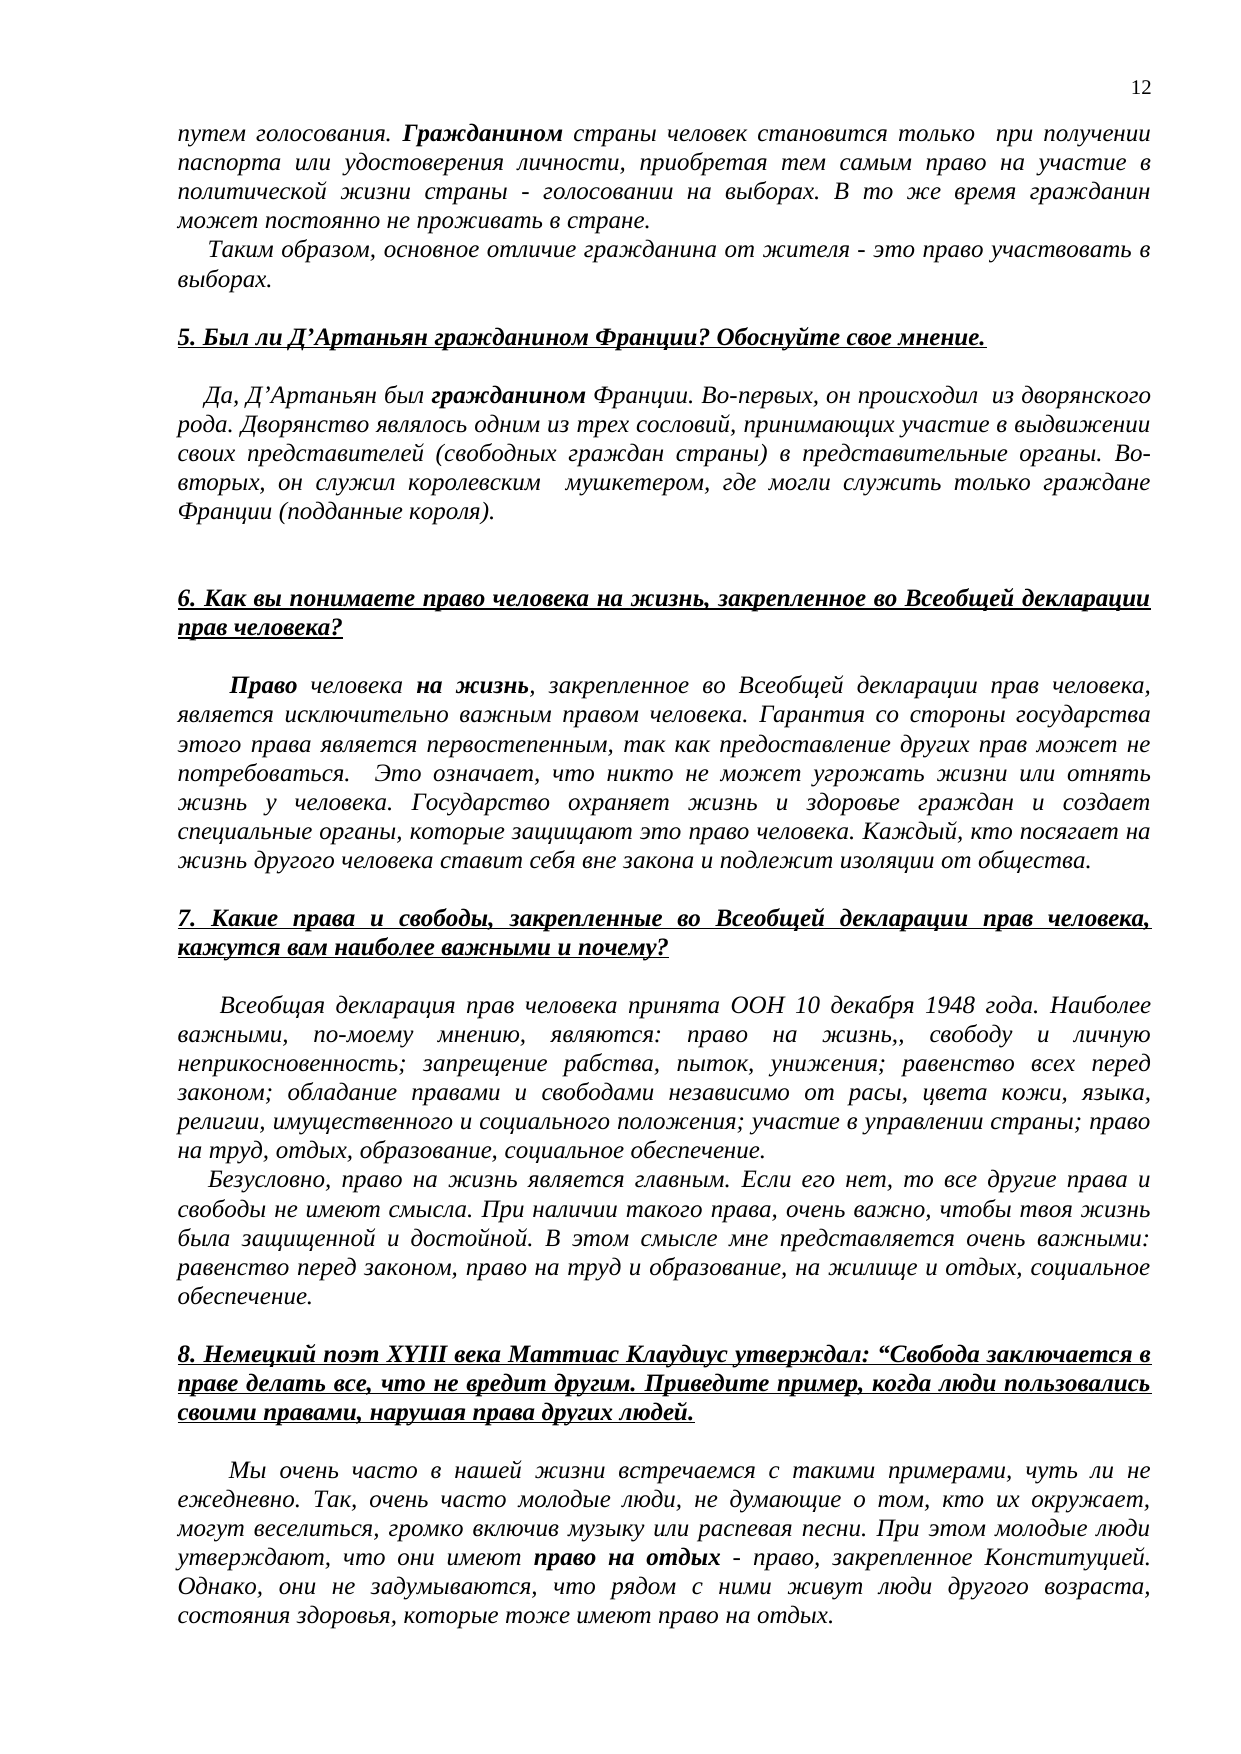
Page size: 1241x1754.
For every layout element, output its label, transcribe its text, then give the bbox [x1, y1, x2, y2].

text 7. Какие права и свободы, закрепленные во Всеобщей декларации прав человека, кажутся вам наиболее важными и почему? [177, 903, 1152, 928]
text Право человека на жизнь, закрепленное во Всеобщей декларации прав человека, является исключительно важным правом человека. Гарантия со стороны государства этого права является первостепенным, так как предоставление других прав может не потребоваться. Это означает, что никто не может угрожать жизни или отнять жизнь у человека. Государство охраняет жизнь и здоровье граждан и создает специальные органы, которые защищают это право человека. Каждый, кто посягает на жизнь другого человека ставит себя вне закона и подлежит изоляции от общества. [177, 670, 1152, 874]
text Безусловно, право на жизнь является главным. Если его нет, то все другие права и свободы не имеют смысла. При наличии такого права, очень важно, чтобы твоя жизнь была защищенной и достойной. В этом смысле мне представляется очень важными: равенство перед законом, право на труд и образование, на жилище и отдых, социальное обеспечение. [177, 1164, 1152, 1310]
text 8. Немецкий поэт XYIII века Маттиас Клаудиус утверждал: “Свобода заключается в праве делать все, что не вредит другим. Приведите пример, когда люди пользовались своими правами, нарушая права других людей. [177, 1339, 1152, 1364]
text Мы очень часто в нашей жизни встречаемся с такими примерами, чуть ли не ежедневно. Так, очень часто молодые люди, не думающие о том, кто их окружает, могут веселиться, громко включив музыку или распевая песни. При этом молодые люди утверждают, что они имеют право на отдых - право, закрепленное Конституцией. Однако, они не задумываются, что рядом с ними живут люди другого возраста, состояния здоровья, которые тоже имеют право на отдых. [177, 1455, 1152, 1629]
text 8. Немецкий поэт XYIII века Маттиас Клаудиус утверждал: “Свобода заключается в праве делать все, что не вредит другим. Приведите пример, когда люди пользовались своими правами, нарушая права других людей. [177, 1394, 1152, 1426]
text 5. Был ли Д’Артаньян гражданином Франции? Обоснуйте свое мнение. [177, 322, 1152, 351]
text 7. Какие права и свободы, закрепленные во Всеобщей декларации прав человека, кажутся вам наиболее важными и почему? [177, 929, 1152, 961]
text 8. Немецкий поэт XYIII века Маттиас Клаудиус утверждал: “Свобода заключается в праве делать все, что не вредит другим. Приведите пример, когда люди пользовались своими правами, нарушая права других людей. [177, 1365, 1152, 1393]
text Таким образом, основное отличие гражданина от жителя - это право участвовать в выборах. [177, 234, 1152, 292]
text Да, Д’Артаньян был гражданином Франции. Во-первых, он происходил из дворянского рода. Дворянство являлось одним из трех сословий, принимающих участие в выдвижении своих представителей (свободных граждан страны) в представительные органы. Во-вторых, он служил королевским мушкетером, где могли служить только граждане Франции (подданные короля). [177, 380, 1152, 525]
text 6. Как вы понимаете право человека на жизнь, закрепленное во Всеобщей декларации прав человека? [177, 583, 1152, 641]
text Всеобщая декларация прав человека принята ООН 10 декабря 1948 года. Наиболее важными, по-моему мнению, являются: право на жизнь,, свободу и личную неприкосновенность; запрещение рабства, пыток, унижения; равенство всех перед законом; обладание правами и свободами независимо от расы, цвета кожи, языка, религии, имущественного и социального положения; участие в управлении страны; право на труд, отдых, образование, социальное обеспечение. [177, 990, 1152, 1164]
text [177, 118, 1152, 234]
